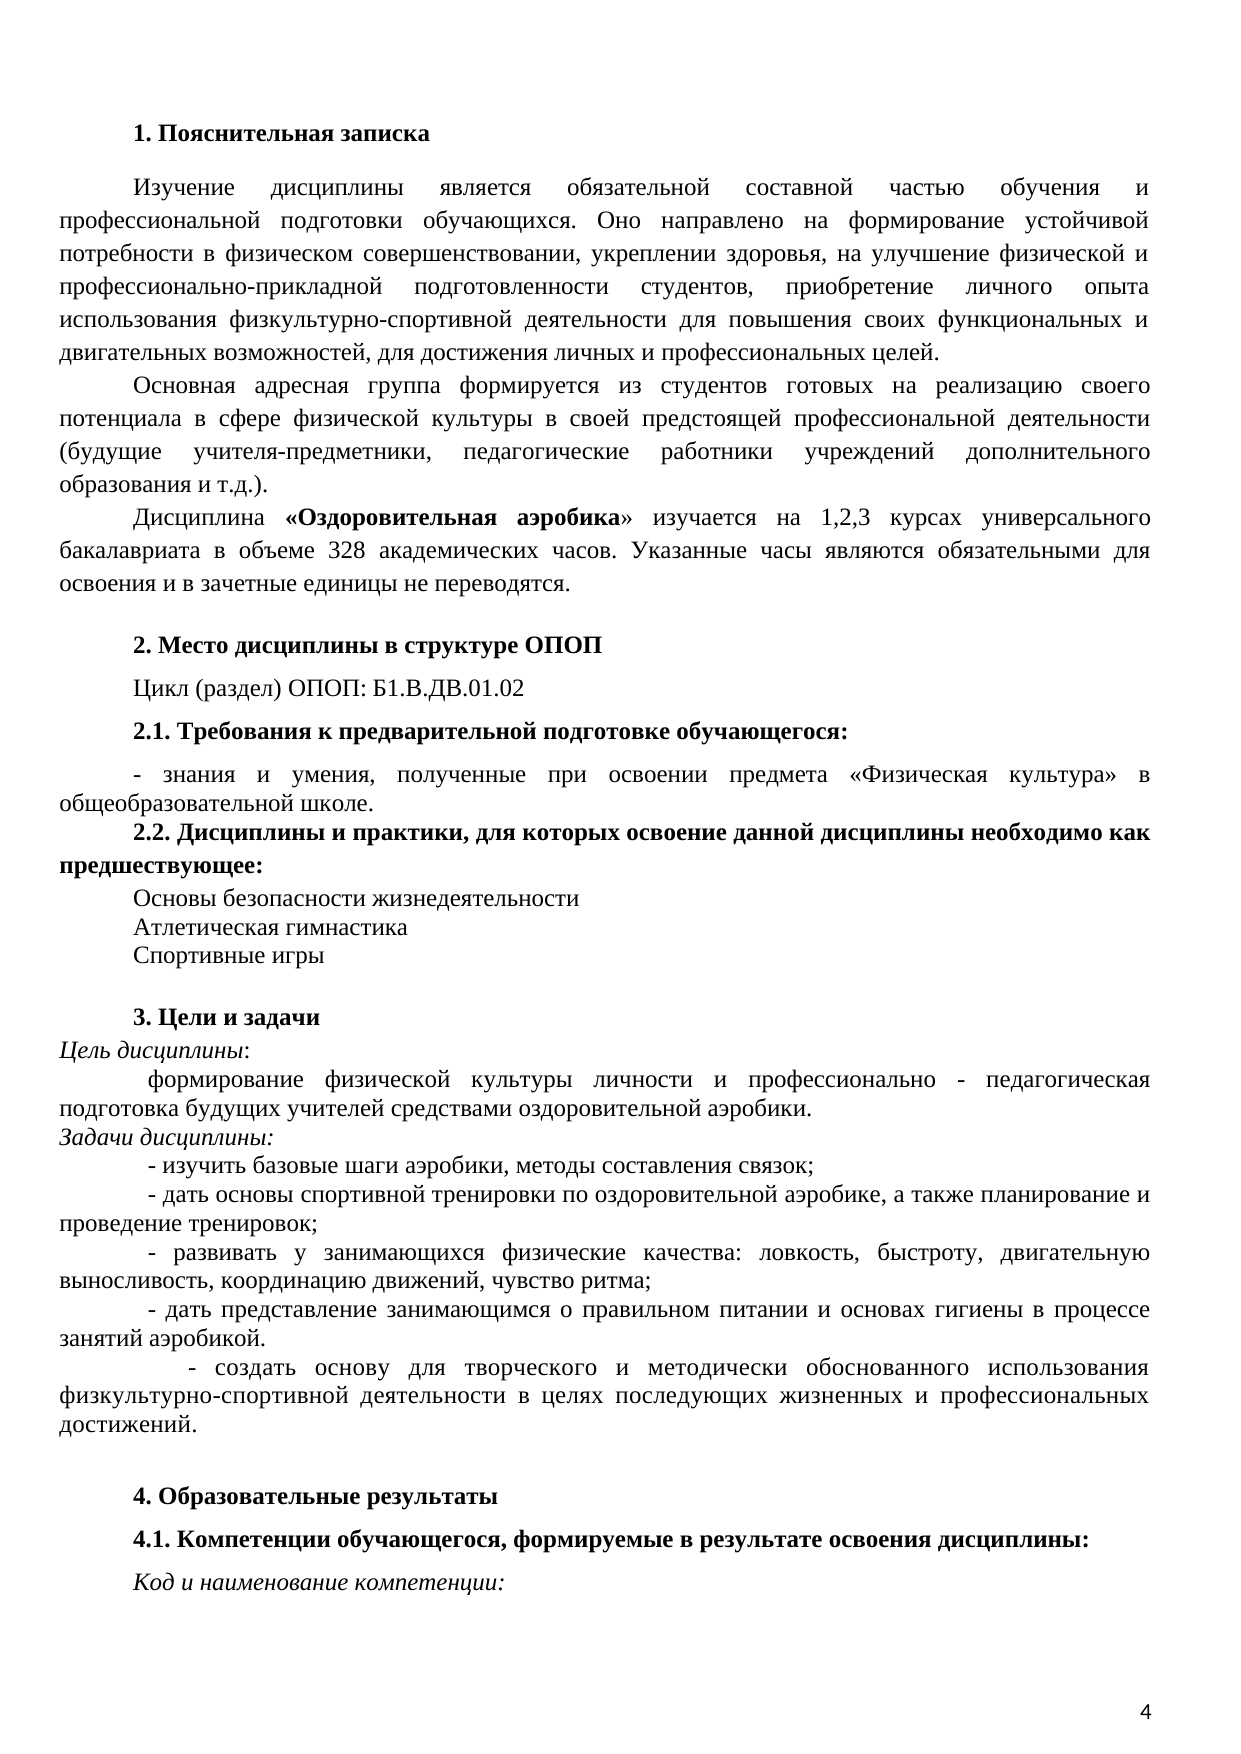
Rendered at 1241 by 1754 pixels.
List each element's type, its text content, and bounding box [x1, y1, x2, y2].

text 4. Образовательные результаты [59, 1481, 1152, 1510]
text Основы безопасности жизнедеятельности [59, 883, 1152, 912]
text Изучение дисциплины является обязательной составной частью обучения и профессиональной подготовки обучающихся. Оно направлено на формирование устойчивой потребности в физическом совершенствовании, укреплении здоровья, на улучшение физической и профессионально-прикладной подготовленности студентов, приобретение личного опыта использования физкультурно-спортивной деятельности для повышения своих функциональных и двигательных возможностей, для достижения личных и профессиональных целей. [59, 172, 1149, 366]
text - изучить базовые шаги аэробики, методы составления связок; [59, 1150, 1152, 1179]
text - развивать у занимающихся физические качества: ловкость, быстроту, двигательную выносливость, координацию движений, чувство ритма; [59, 1237, 1152, 1294]
text 4.1. Компетенции обучающегося, формируемые в результате освоения дисциплины: [59, 1524, 1152, 1553]
text - дать основы спортивной тренировки по оздоровительной аэробике, а также планирование и проведение тренировок; [59, 1179, 1152, 1237]
text 2.1. Требования к предварительной подготовке обучающегося: [59, 716, 1152, 745]
text 2. Место дисциплины в структуре ОПОП [59, 630, 1152, 659]
text 2.2. Дисциплины и практики, для которых освоение данной дисциплины необходимо как предшествующее: [59, 817, 1152, 879]
text 3. Цели и задачи [59, 1002, 1152, 1031]
text Атлетическая гимнастика [59, 912, 1152, 941]
text - создать основу для творческого и методически обоснованного использования физкультурно-спортивной деятельности в целях последующих жизненных и профессиональных достижений. [59, 1352, 1152, 1438]
text Код и наименование компетенции: [59, 1567, 1138, 1596]
text - дать представление занимающимся о правильном питании и основах гигиены в процессе занятий аэробикой. [59, 1294, 1152, 1352]
text Задачи дисциплины: [59, 1122, 1152, 1150]
text Дисциплина «Оздоровительная аэробика» изучается на 1,2,3 курсах универсального бакалавриата в объеме 328 академических часов. Указанные часы являются обязательными для освоения и в зачетные единицы не переводятся. [59, 502, 1152, 597]
text Цикл (раздел) ОПОП: Б1.В.ДВ.01.02 [59, 673, 1152, 702]
text - знания и умения, полученные при освоении предмета «Физическая культура» в общеобразовательной школе. [59, 759, 1152, 817]
text Спортивные игры [59, 941, 1152, 969]
text Цель дисциплины: [59, 1035, 1152, 1064]
text Основная адресная группа формируется из студентов готовых на реализацию своего потенциала в сфере физической культуры в своей предстоящей профессиональной деятельности (будущие учителя-предметники, педагогические работники учреждений дополнительного образования и т.д.). [59, 370, 1152, 498]
text 1. Пояснительная записка [59, 118, 1122, 147]
text формирование физической культуры личности и профессионально - педагогическая подготовка будущих учителей средствами оздоровительной аэробики. [59, 1064, 1152, 1122]
